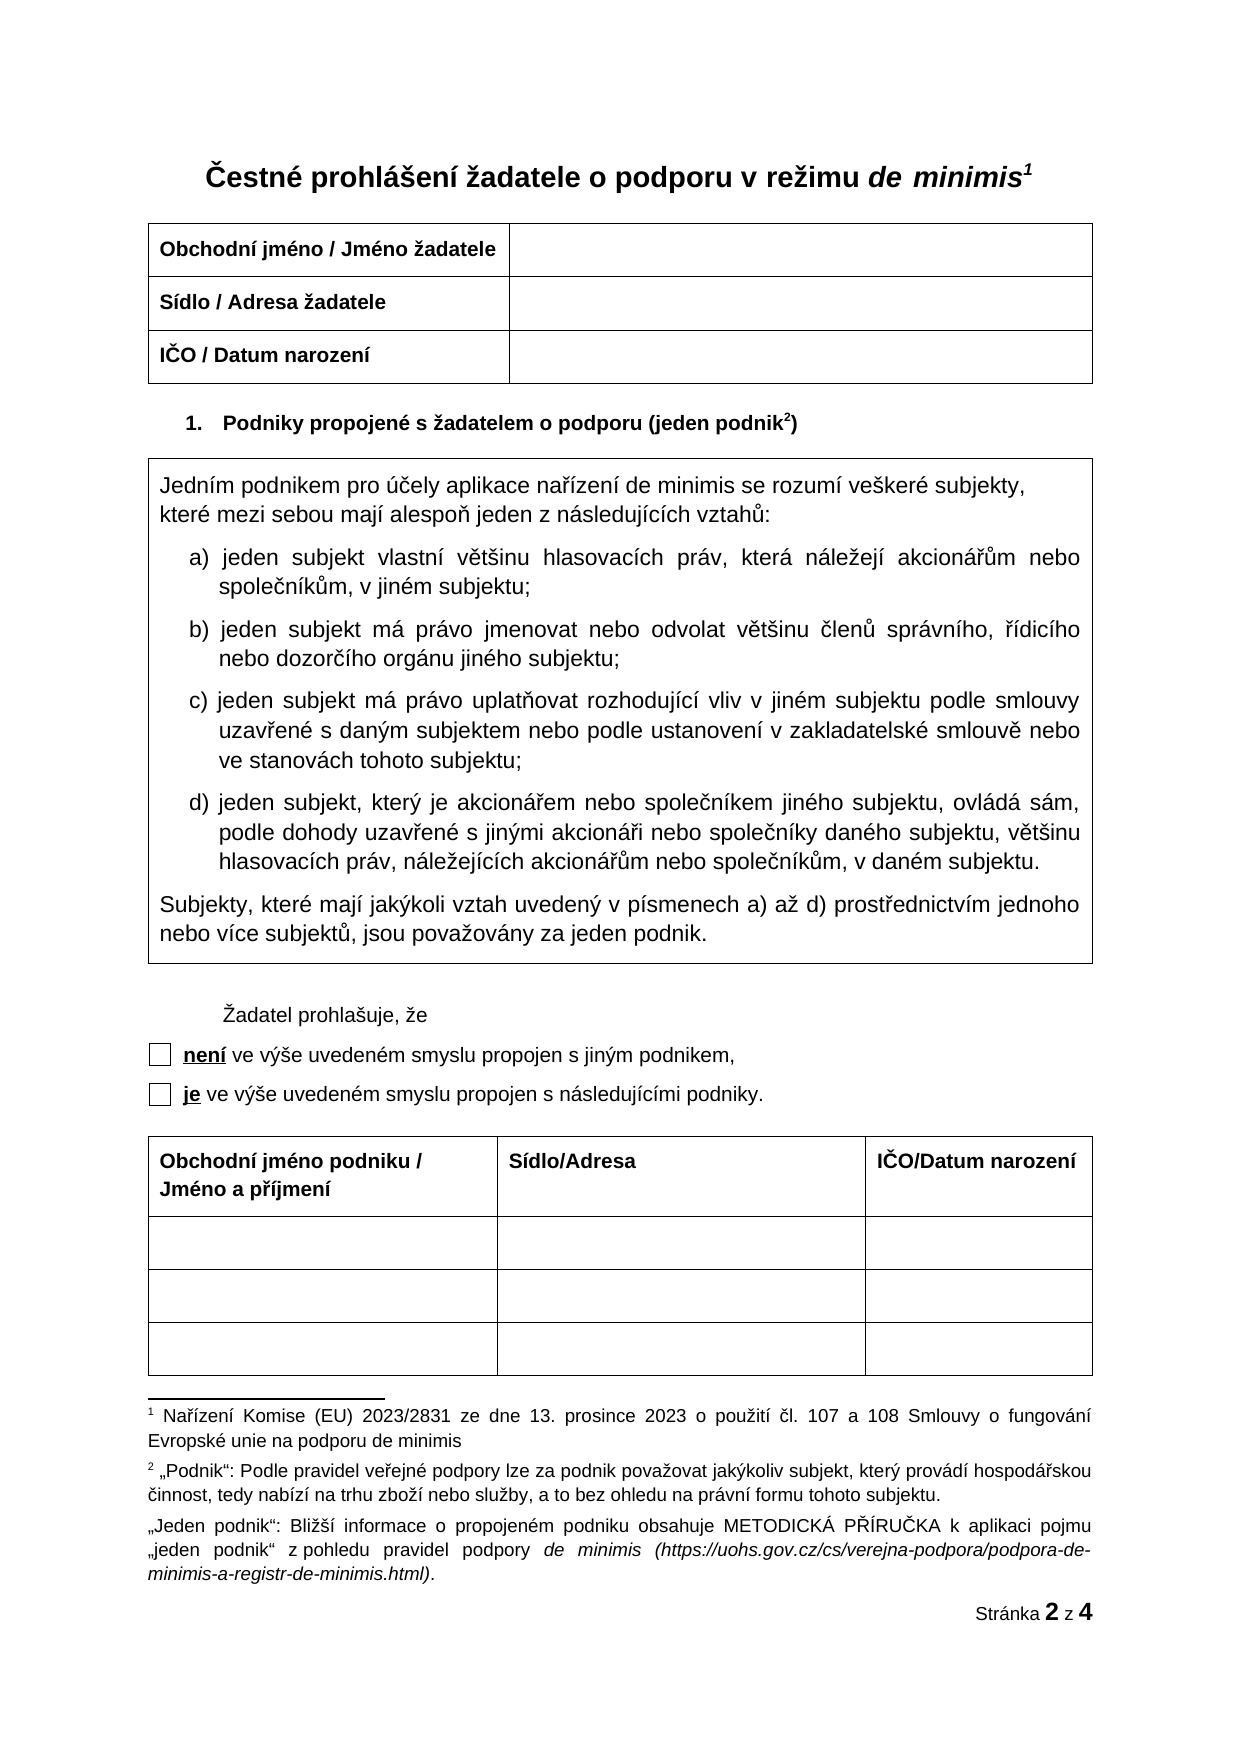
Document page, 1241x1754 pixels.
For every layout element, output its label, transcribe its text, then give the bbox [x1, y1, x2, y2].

text Čestné prohlášení žadatele o podporu v režimu de minimis [148, 160, 1093, 194]
table_cell [510, 277, 1092, 329]
table_cell Sídlo / Adresa žadatele [149, 277, 509, 329]
table_cell [866, 1217, 1092, 1269]
table_cell [149, 1270, 497, 1322]
text není ve výše uvedeném smyslu propojen s jiným podnikem, [148, 1042, 1093, 1066]
table_header Obchodní jméno podniku / Jméno a příjmení [149, 1137, 497, 1216]
table_cell [498, 1270, 865, 1322]
table_cell [149, 1217, 497, 1269]
table_cell [149, 1323, 497, 1375]
table_cell [866, 1270, 1092, 1322]
table_header [510, 224, 1092, 276]
table_cell [866, 1323, 1092, 1375]
table_header Jedním podnikem pro účely aplikace nařízení de minimis se rozumí veškeré subjekty, které mezi sebou mají alespoň jeden z následujících vztahů: a) jeden subjekt vlastní většinu hlasovacích práv, která náležejí akcionářům nebo společníkům, v jiném subjektu; b) jeden subjekt má právo jmenovat nebo odvolat většinu členů správního, řídicího nebo dozorčího orgánu jiného subjektu; c) jeden subjekt má právo uplatňovat rozhodující vliv v jiném subjektu podle smlouvy uzavřené s daným subjektem nebo podle ustanovení v zakladatelské smlouvě nebo ve stanovách tohoto subjektu; d) jeden subjekt, který je akcionářem nebo společníkem jiného subjektu, ovládá sám, podle dohody uzavřené s jinými akcionáři nebo společníky daného subjektu, většinu hlasovacích práv, náležejících akcionářům nebo společníkům, v daném subjektu. Subjekty, které mají jakýkoli vztah uvedený v písmenech a) až d) prostřednictvím jednoho nebo více subjektů, jsou považovány za jeden podnik. [149, 459, 1092, 962]
list Podniky propojené s žadatelem o podporu (jeden podnik) [185, 410, 1093, 434]
table_cell [498, 1323, 865, 1375]
table_header Obchodní jméno / Jméno žadatele [149, 224, 509, 276]
text je ve výše uvedeném smyslu propojen s následujícími podniky. [148, 1082, 1093, 1106]
list Žadatel prohlašuje, že [223, 1003, 1093, 1027]
table_cell [498, 1217, 865, 1269]
table_header IČO/Datum narození [866, 1137, 1092, 1216]
table_cell [510, 331, 1092, 383]
table_header Sídlo/Adresa [498, 1137, 865, 1216]
table_cell IČO / Datum narození [149, 331, 509, 383]
